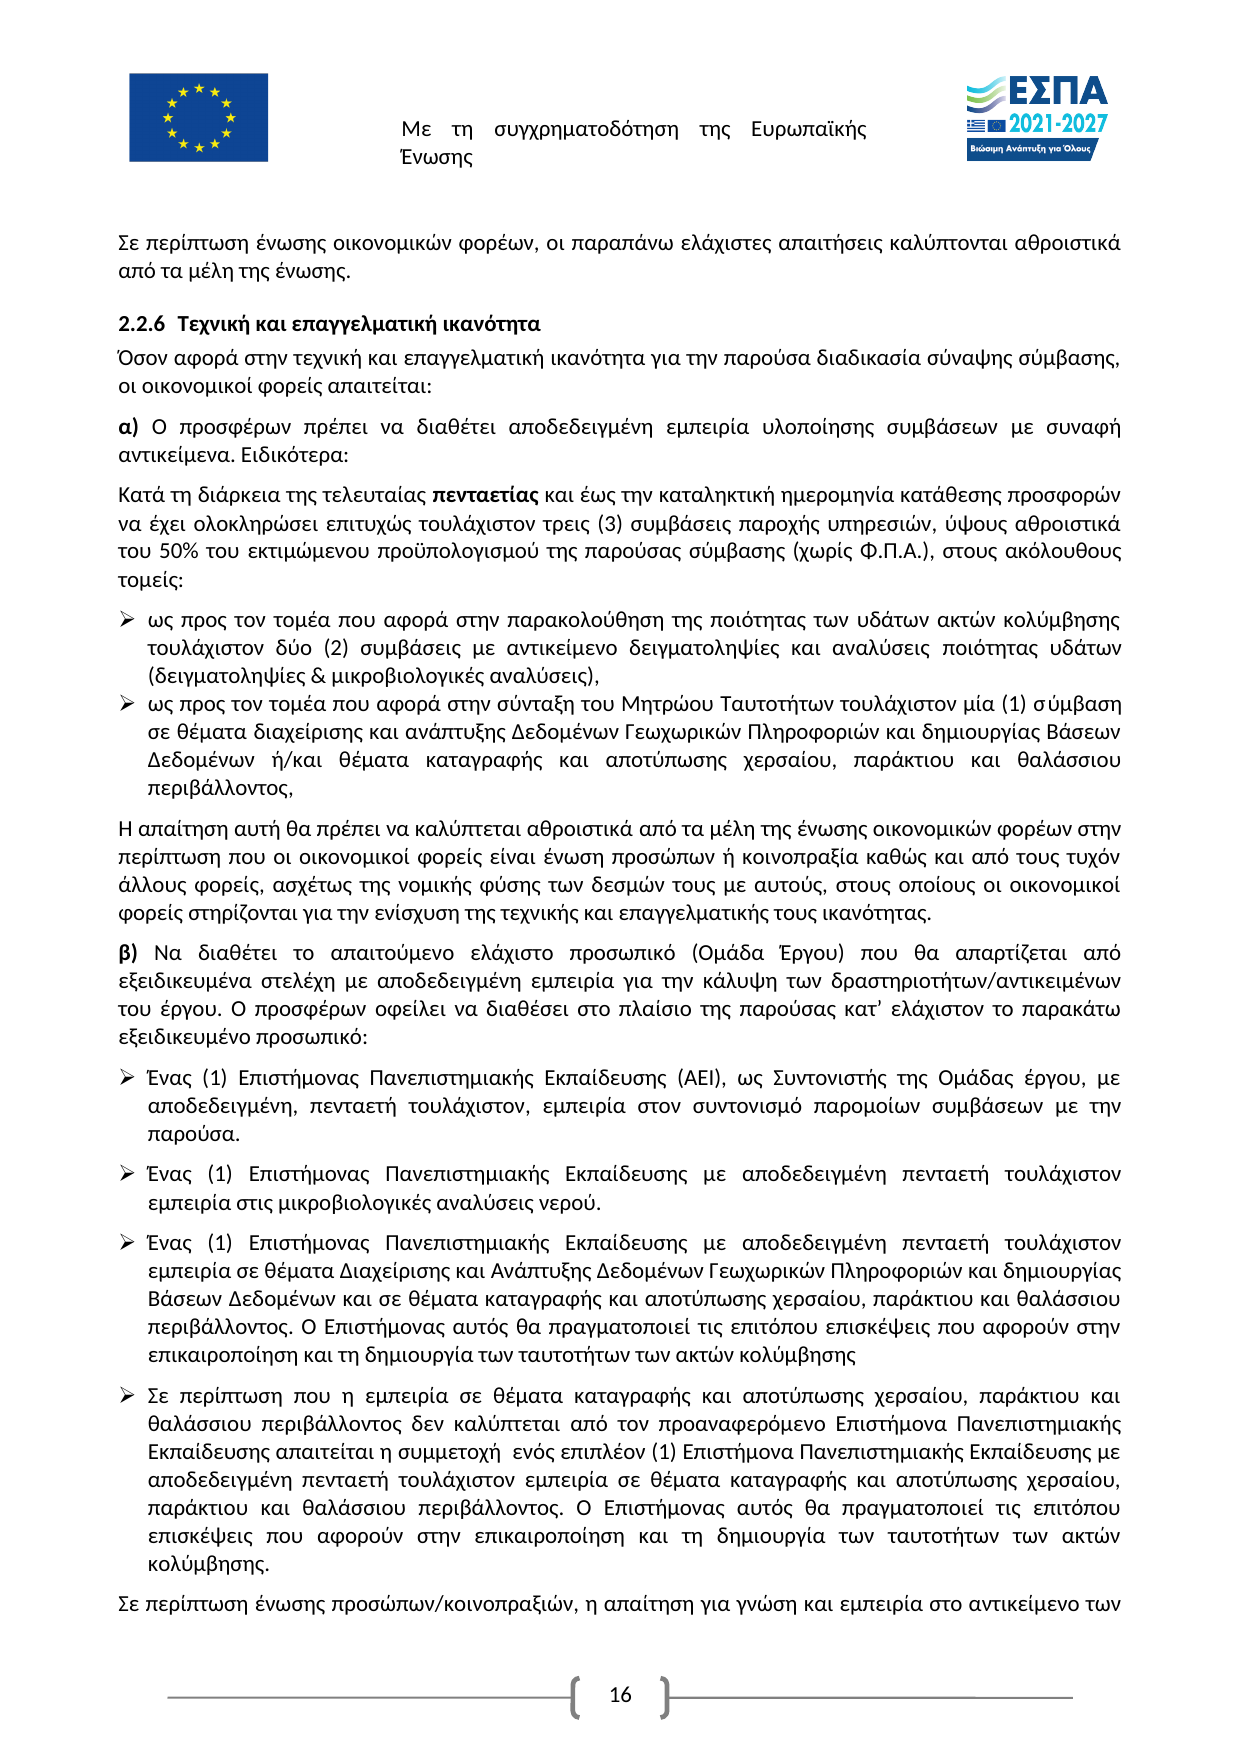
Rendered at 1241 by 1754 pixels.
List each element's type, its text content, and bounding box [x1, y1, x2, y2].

picture [964, 73, 1111, 164]
list Ένας (1) Επιστήμονας Πανεπιστημιακής Εκπαίδευσης (ΑΕΙ), ως Συντονιστής της Ομάδας έργου, με αποδεδειγμένη, πενταετή τουλάχιστον, εμπειρία στον συντονισμό παρομοίων συμβάσεων με την παρούσα. [118, 1063, 1122, 1147]
list Ένας (1) Επιστήμονας Πανεπιστημιακής Εκπαίδευσης με αποδεδειγμένη πενταετή τουλάχιστον εμπειρία στις μικροβιολογικές αναλύσεις νερού. [118, 1159, 1122, 1216]
list ως προς τον τομέα που αφορά στην παρακολούθηση της ποιότητας των υδάτων ακτών κολύμβησης τουλάχιστον δύο (2) συμβάσεις με αντικείμενο δειγματοληψίες και αναλύσεις ποιότητας υδάτων (δειγματοληψίες & μικροβιολογικές αναλύσεις), [118, 605, 1122, 689]
text Όσον αφορά στην τεχνική και επαγγελματική ικανότητα για την παρούσα διαδικασία σύναψης σύμβασης, οι οικονομικοί φορείς απαιτείται: [118, 343, 1122, 399]
list Ένας (1) Επιστήμονας Πανεπιστημιακής Εκπαίδευσης με αποδεδειγμένη πενταετή τουλάχιστον εμπειρία σε θέματα Διαχείρισης και Ανάπτυξης Δεδομένων Γεωχωρικών Πληροφοριών και δημιουργίας Βάσεων Δεδομένων και σε θέματα καταγραφής και αποτύπωσης χερσαίου, παράκτιου και θαλάσσιου περιβάλλοντος. Ο Επιστήμονας αυτός θα πραγματοποιεί τις επιτόπου επισκέψεις που αφορούν στην επικαιροποίηση και τη δημιουργία των ταυτοτήτων των ακτών κολύμβησης [118, 1228, 1122, 1368]
list Σε περίπτωση που η εμπειρία σε θέματα καταγραφής και αποτύπωσης χερσαίου, παράκτιου και θαλάσσιου περιβάλλοντος δεν καλύπτεται από τον προαναφερόμενο Επιστήμονα Πανεπιστημιακής Εκπαίδευσης απαιτείται η συμμετοχή ενός επιπλέον (1) Επιστήμονα Πανεπιστημιακής Εκπαίδευσης με αποδεδειγμένη πενταετή τουλάχιστον εμπειρία σε θέματα καταγραφής και αποτύπωσης χερσαίου, παράκτιου και θαλάσσιου περιβάλλοντος. Ο Επιστήμονας αυτός θα πραγματοποιεί τις επιτόπου επισκέψεις που αφορούν στην επικαιροποίηση και τη δημιουργία των ταυτοτήτων των ακτών κολύμβησης. [118, 1381, 1122, 1577]
picture [129, 73, 269, 162]
text Σε περίπτωση ένωσης οικονομικών φορέων, οι παραπάνω ελάχιστες απαιτήσεις καλύπτονται αθροιστικά από τα μέλη της ένωσης. [118, 228, 1122, 284]
text Κατά τη διάρκεια της τελευταίας πενταετίας και έως την καταληκτική ημερομηνία κατάθεσης προσφορών να έχει ολοκληρώσει επιτυχώς τουλάχιστον τρεις (3) συμβάσεις παροχής υπηρεσιών, ύψους αθροιστικά του 50% του εκτιμώμενου προϋπολογισμού της παρούσας σύμβασης (χωρίς Φ.Π.Α.), στους ακόλουθους τομείς: [118, 481, 1122, 593]
list ως προς τον τομέα που αφορά στην σύνταξη του Μητρώου Ταυτοτήτων τουλάχιστον μία (1) σύμβαση σε θέματα διαχείρισης και ανάπτυξης Δεδομένων Γεωχωρικών Πληροφοριών και δημιουργίας Βάσεων Δεδομένων ή/και θέματα καταγραφής και αποτύπωσης χερσαίου, παράκτιου και θαλάσσιου περιβάλλοντος, [118, 689, 1122, 801]
text β) Να διαθέτει το απαιτούμενο ελάχιστο προσωπικό (Ομάδα Έργου) που θα απαρτίζεται από εξειδικευμένα στελέχη με αποδεδειγμένη εμπειρία για την κάλυψη των δραστηριοτήτων/αντικειμένων του έργου. Ο προσφέρων οφείλει να διαθέσει στο πλαίσιο της παρούσας κατ’ ελάχιστον το παρακάτω εξειδικευμένο προσωπικό: [118, 938, 1122, 1051]
text Η απαίτηση αυτή θα πρέπει να καλύπτεται αθροιστικά από τα μέλη της ένωσης οικονομικών φορέων στην περίπτωση που οι οικονομικοί φορείς είναι ένωση προσώπων ή κοινοπραξία καθώς και από τους τυχόν άλλους φορείς, ασχέτως της νομικής φύσης των δεσμών τους με αυτούς, στους οποίους οι οικονομικοί φορείς στηρίζονται για την ενίσχυση της τεχνικής και επαγγελματικής τους ικανότητας. [118, 814, 1122, 926]
subtitle 2.2.6 Τεχνική και επαγγελματική ικανότητα [118, 309, 1122, 337]
text α) Ο προσφέρων πρέπει να διαθέτει αποδεδειγμένη εμπειρία υλοποίησης συμβάσεων με συναφή αντικείμενα. Ειδικότερα: [118, 412, 1122, 468]
